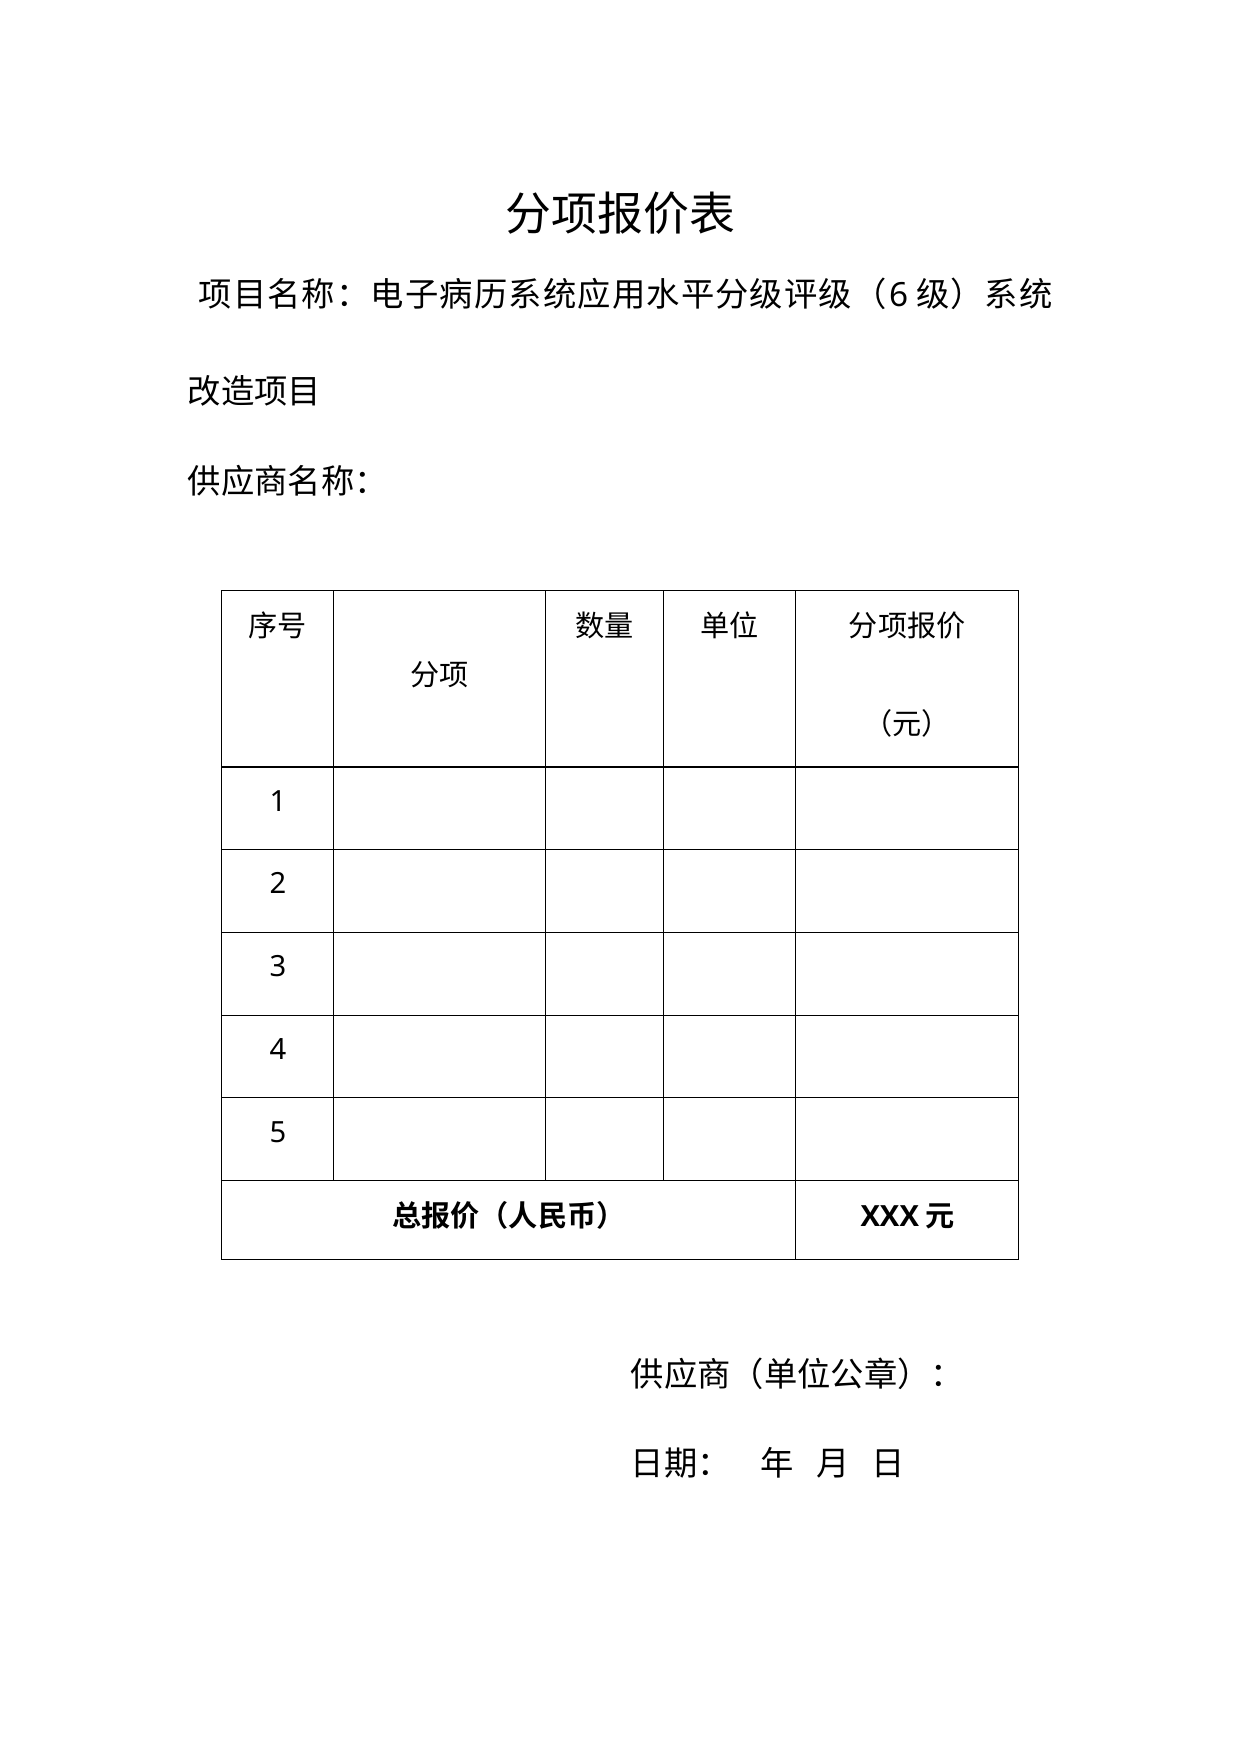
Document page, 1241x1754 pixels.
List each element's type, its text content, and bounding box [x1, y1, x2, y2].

table_header 分项报价（元） [796, 591, 1018, 766]
table_cell 5 [222, 1098, 333, 1180]
table_cell [546, 850, 663, 932]
table_cell [796, 1098, 1018, 1180]
table_cell [664, 1016, 795, 1097]
table_cell 总报价（人民币） [222, 1181, 795, 1258]
table_cell [664, 1098, 795, 1180]
table_header 分项 [334, 591, 545, 766]
text 日期： 年 月 日 [631, 1428, 1053, 1493]
table_cell 4 [222, 1016, 333, 1097]
table_cell [796, 850, 1018, 932]
text 项目名称：电子病历系统应用水平分级评级（6级）系统改造项目 [187, 259, 1053, 422]
table_cell [796, 768, 1018, 849]
table_header 单位 [664, 591, 795, 766]
table_header 数量 [546, 591, 663, 766]
table_cell [334, 1016, 545, 1097]
table_cell [664, 933, 795, 1014]
text 供应商（单位公章）： [631, 1339, 1053, 1404]
table_cell [546, 768, 663, 849]
text 供应商名称： [187, 446, 1053, 511]
table_cell XXX元 [796, 1181, 1018, 1258]
text 分项报价表 [187, 162, 1053, 259]
table_cell [334, 1098, 545, 1180]
table_cell [546, 933, 663, 1014]
table_cell 2 [222, 850, 333, 932]
table_cell [664, 850, 795, 932]
table_cell [546, 1098, 663, 1180]
table_cell 1 [222, 768, 333, 849]
table_cell [664, 768, 795, 849]
table_cell [546, 1016, 663, 1097]
table_cell [334, 768, 545, 849]
table_header 序号 [222, 591, 333, 766]
table_cell [334, 850, 545, 932]
table_cell [796, 933, 1018, 1014]
table_cell 3 [222, 933, 333, 1014]
table_cell [796, 1016, 1018, 1097]
table_cell [334, 933, 545, 1014]
